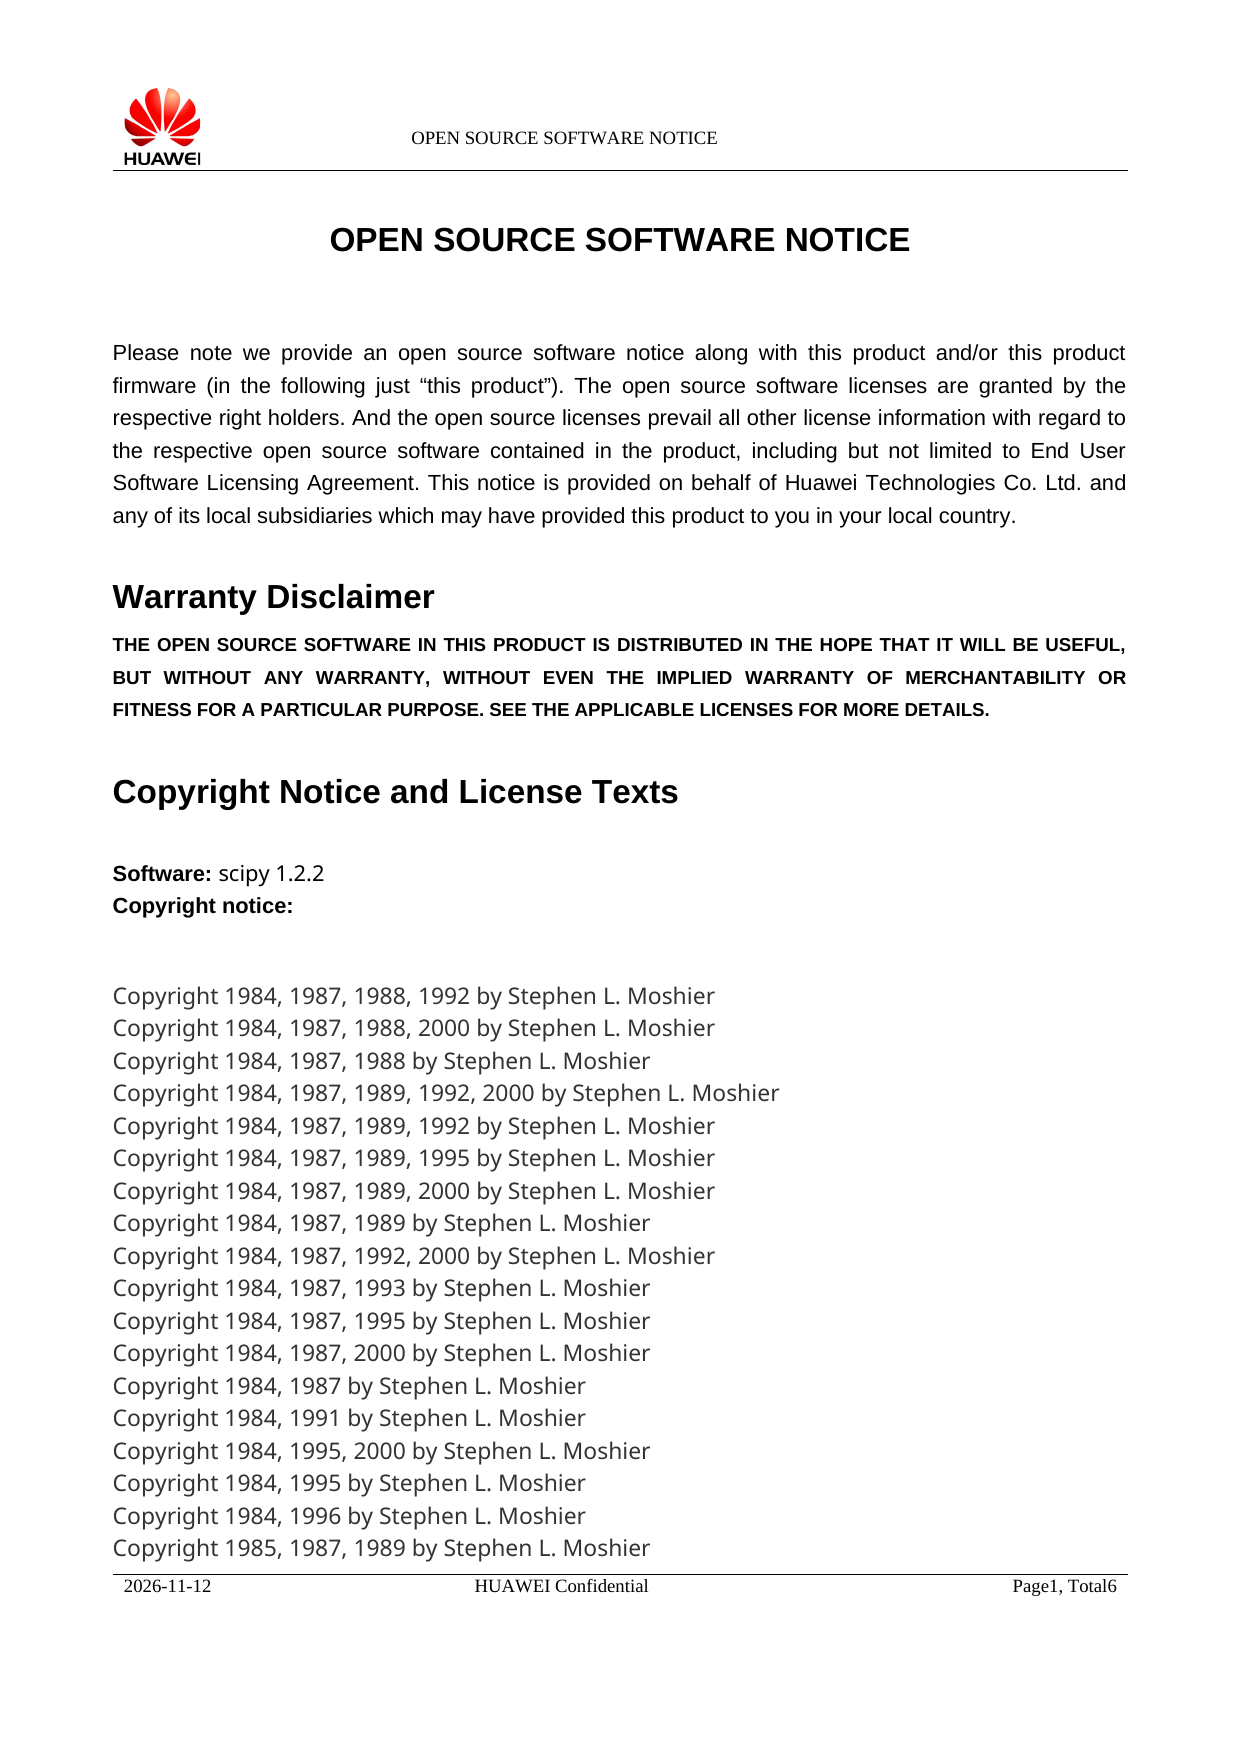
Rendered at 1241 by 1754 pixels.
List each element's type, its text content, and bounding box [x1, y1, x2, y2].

title Software: scipy 1.2.2 [112, 856, 1128, 889]
text The open source software in this product is distributed in the hope that it will be useful, but WITHOUT ANY WARRANTY, without even the implied warranty of MERCHANTABILITY or FITNESS FOR A PARTICULAR PURPOSE. See the applicable licenses for more details. [112, 629, 1128, 726]
text Copyright 1984, 1987, 1989, 1992, 2000 by Stephen L. Moshier [112, 1077, 1128, 1109]
text Copyright 1984, 1987, 1995 by Stephen L. Moshier [112, 1304, 1128, 1337]
text Copyright 1984, 1987, 1989, 2000 by Stephen L. Moshier [112, 1174, 1128, 1207]
text Copyright 1984, 1991 by Stephen L. Moshier [112, 1402, 1128, 1434]
text Copyright 1984, 1987, 1988, 1992 by Stephen L. Moshier [112, 979, 1128, 1012]
text OPEN SOURCE SOFTWARE NOTICE [112, 206, 1128, 271]
text Copyright 1984, 1987 by Stephen L. Moshier [112, 1369, 1128, 1402]
text Warranty Disclaimer [112, 564, 1128, 629]
text Copyright 1984, 1987, 2000 by Stephen L. Moshier [112, 1337, 1128, 1369]
text Please note we provide an open source software notice along with this product and/or this product firmware (in the following just “this product”). The open source software licenses are granted by the respective right holders. And the open source licenses prevail all other license information with regard to the respective open source software contained in the product, including but not limited to End User Software Licensing Agreement. This notice is provided on behalf of Huawei Technologies Co. Ltd. and any of its local subsidiaries which may have provided this product to you in your local country. [112, 336, 1128, 531]
picture [124, 88, 201, 165]
text Copyright 1984, 1995, 2000 by Stephen L. Moshier [112, 1434, 1128, 1467]
text Copyright 1984, 1987, 1988 by Stephen L. Moshier [112, 1044, 1128, 1077]
text Copyright 1984, 1987, 1989, 1992 by Stephen L. Moshier [112, 1109, 1128, 1142]
text Copyright notice: [112, 889, 1128, 921]
text Copyright 1985, 1987, 1989 by Stephen L. Moshier [112, 1532, 1128, 1564]
text Copyright 1984, 1987, 1988, 2000 by Stephen L. Moshier [112, 1012, 1128, 1044]
text Copyright 1984, 1995 by Stephen L. Moshier [112, 1467, 1128, 1499]
text Copyright Notice and License Texts [112, 759, 1128, 824]
text Copyright 1984, 1987, 1992, 2000 by Stephen L. Moshier [112, 1239, 1128, 1272]
text Copyright 1984, 1987, 1993 by Stephen L. Moshier [112, 1272, 1128, 1304]
text Copyright 1984, 1996 by Stephen L. Moshier [112, 1499, 1128, 1532]
text Copyright 1984, 1987, 1989, 1995 by Stephen L. Moshier [112, 1142, 1128, 1174]
text Copyright 1984, 1987, 1989 by Stephen L. Moshier [112, 1207, 1128, 1239]
